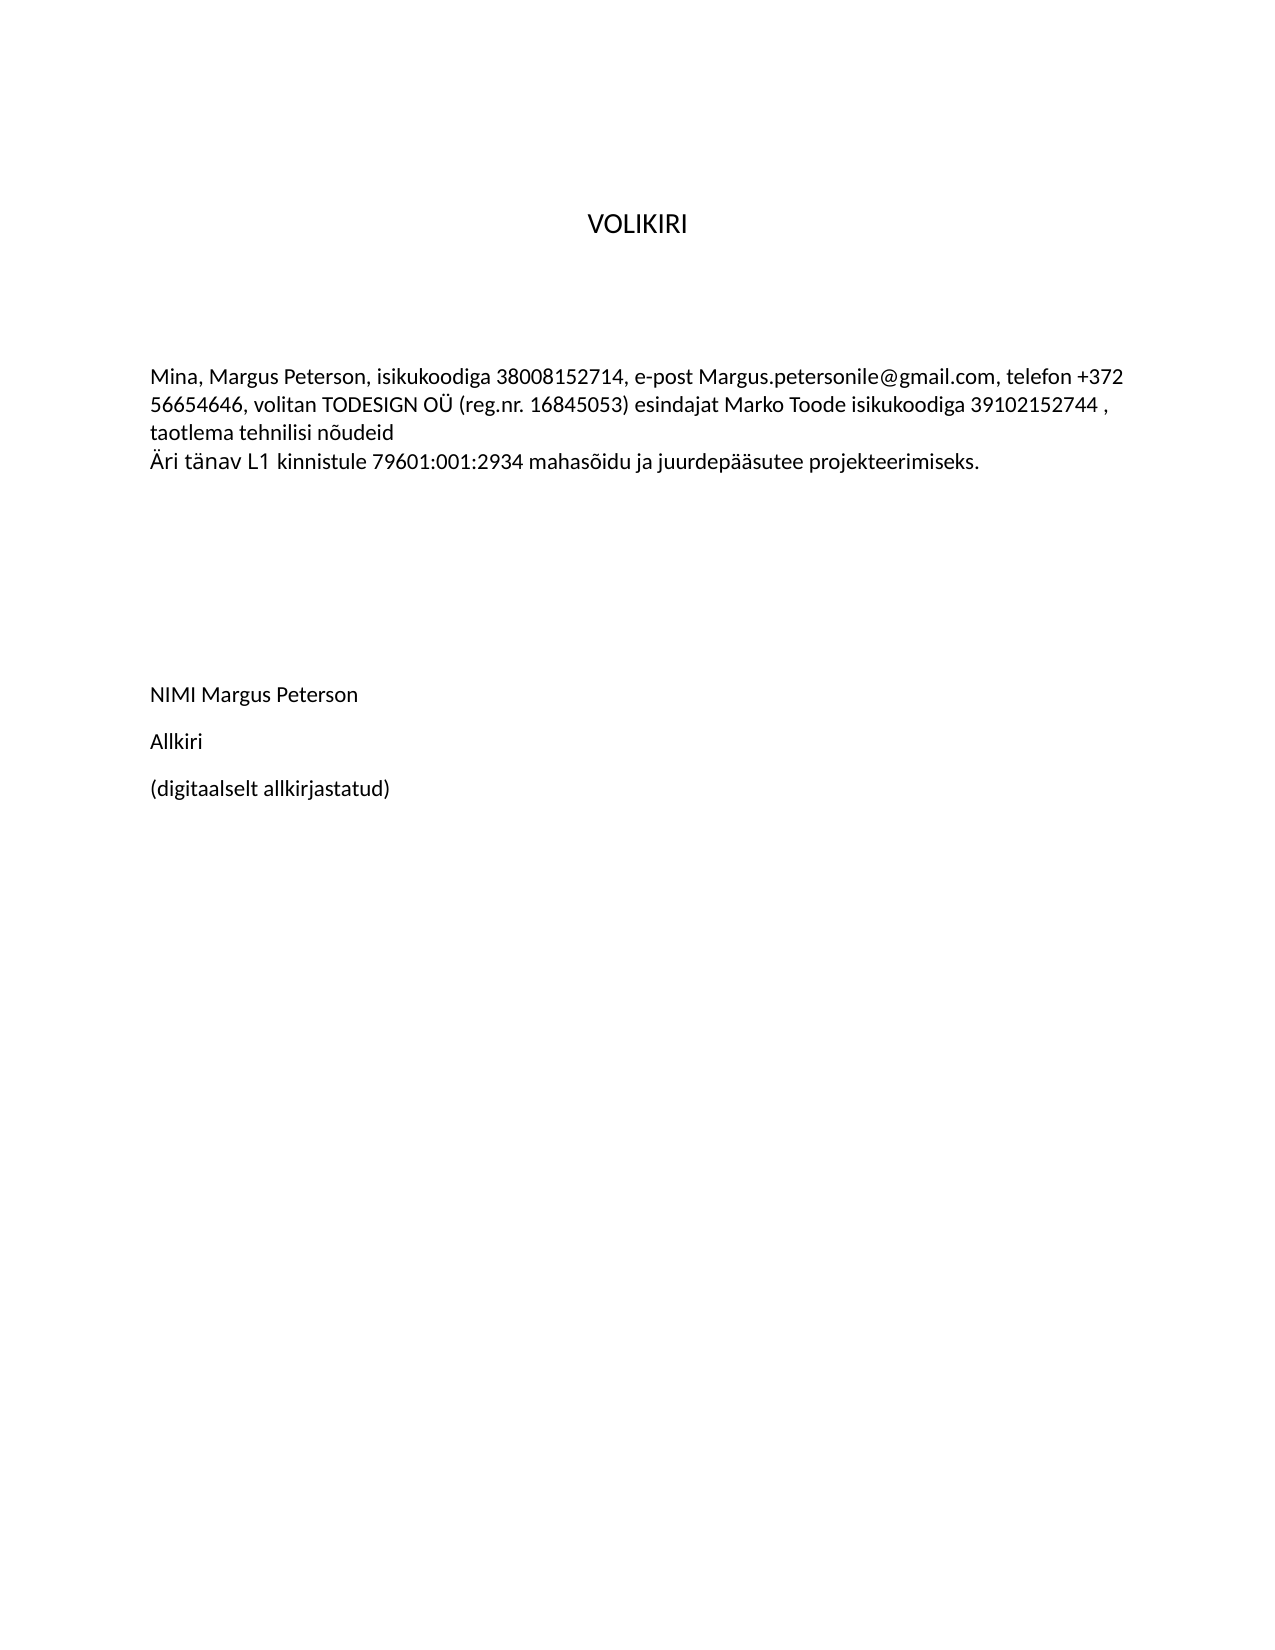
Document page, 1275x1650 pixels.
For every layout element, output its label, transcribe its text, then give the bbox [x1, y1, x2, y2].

text NIMI Margus Peterson [150, 680, 601, 708]
text (digitaalselt allkirjastatud) [150, 774, 601, 802]
text VOLIKIRI [150, 205, 1125, 241]
text Allkiri [150, 727, 601, 755]
text Mina, Margus Peterson, isikukoodiga 38008152714, e-post Margus.petersonile@gmail.com, telefon +372 56654646, volitan TODESIGN OÜ (reg.nr. 16845053) esindajat Marko Toode isikukoodiga 39102152744 , taotlema tehnilisi nõudeid Äri tänav L1 kinnistule 79601:001:2934 mahasõidu ja juurdepääsutee projekteerimiseks. [150, 362, 1125, 476]
